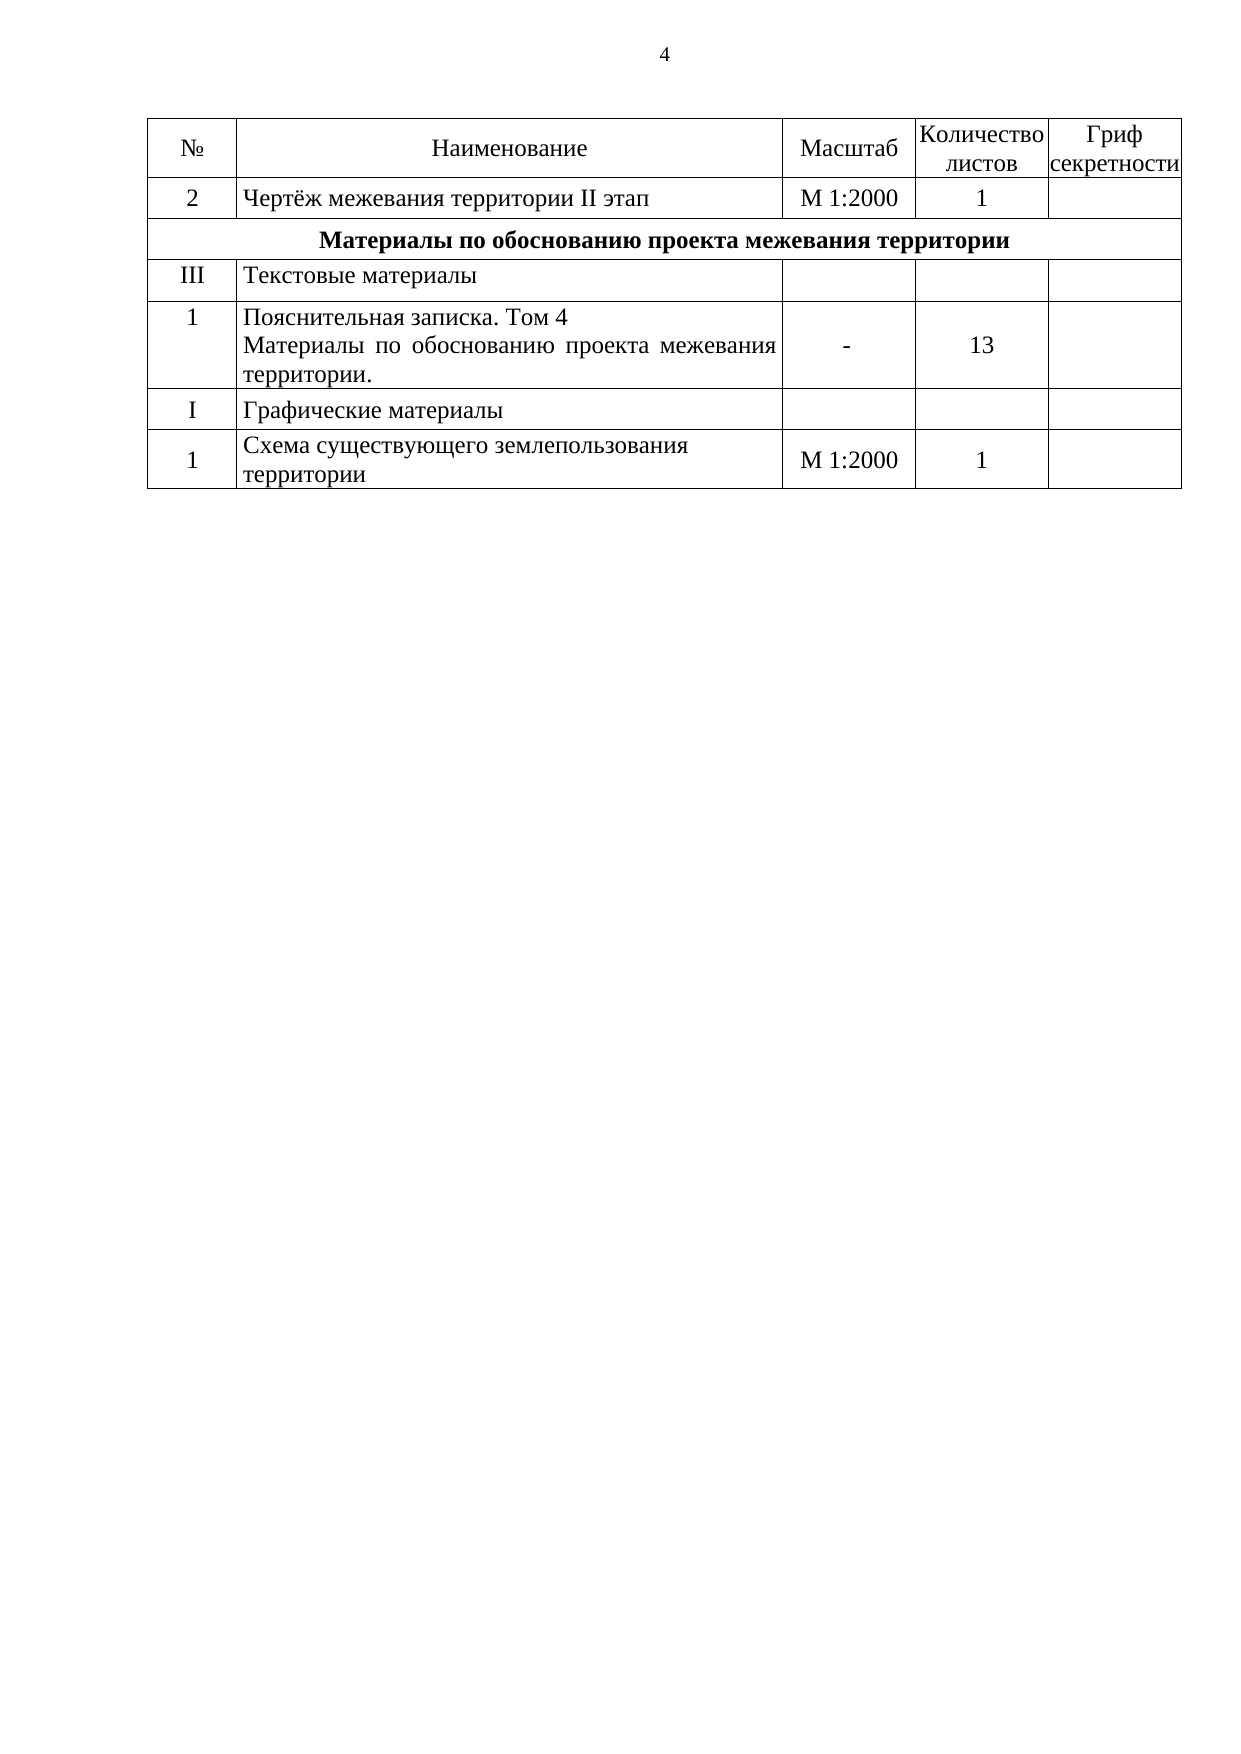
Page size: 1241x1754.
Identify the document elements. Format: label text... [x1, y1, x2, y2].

table_cell 13 [916, 302, 1048, 388]
table_header Масштаб [783, 119, 915, 177]
table_cell 1 [148, 302, 236, 388]
table_cell [783, 389, 915, 429]
table_header № [148, 119, 236, 177]
table_cell М 1:2000 [783, 430, 915, 488]
table_cell М 1:2000 [783, 178, 915, 218]
table_cell [783, 260, 915, 301]
table_cell Текстовые материалы [237, 260, 782, 301]
table_cell [1049, 389, 1181, 429]
table_cell [1049, 178, 1181, 218]
table_cell 1 [916, 430, 1048, 488]
table_cell I [148, 389, 236, 429]
table_header Гриф секретности [1049, 119, 1181, 177]
table_cell Материалы по обоснованию проекта межевания территории [148, 219, 1181, 259]
table_cell 2 [148, 178, 236, 218]
table_cell III [148, 260, 236, 301]
table_cell [1049, 430, 1181, 488]
table_cell [916, 260, 1048, 301]
table_cell Пояснительная записка. Том 4 Материалы по обоснованию проекта межевания территории. [237, 302, 782, 388]
table_cell 1 [148, 430, 236, 488]
table_cell Графические материалы [237, 389, 782, 429]
table_cell Чертёж межевания территории II этап [237, 178, 782, 218]
table_cell Схема существующего землепользования территории [237, 430, 782, 488]
table_cell - [783, 302, 915, 388]
table_cell 1 [916, 178, 1048, 218]
table_cell [916, 389, 1048, 429]
table_header Наименование [237, 119, 782, 177]
table_header Количество листов [916, 119, 1048, 177]
table_cell [1049, 260, 1181, 301]
table_cell [1049, 302, 1181, 388]
